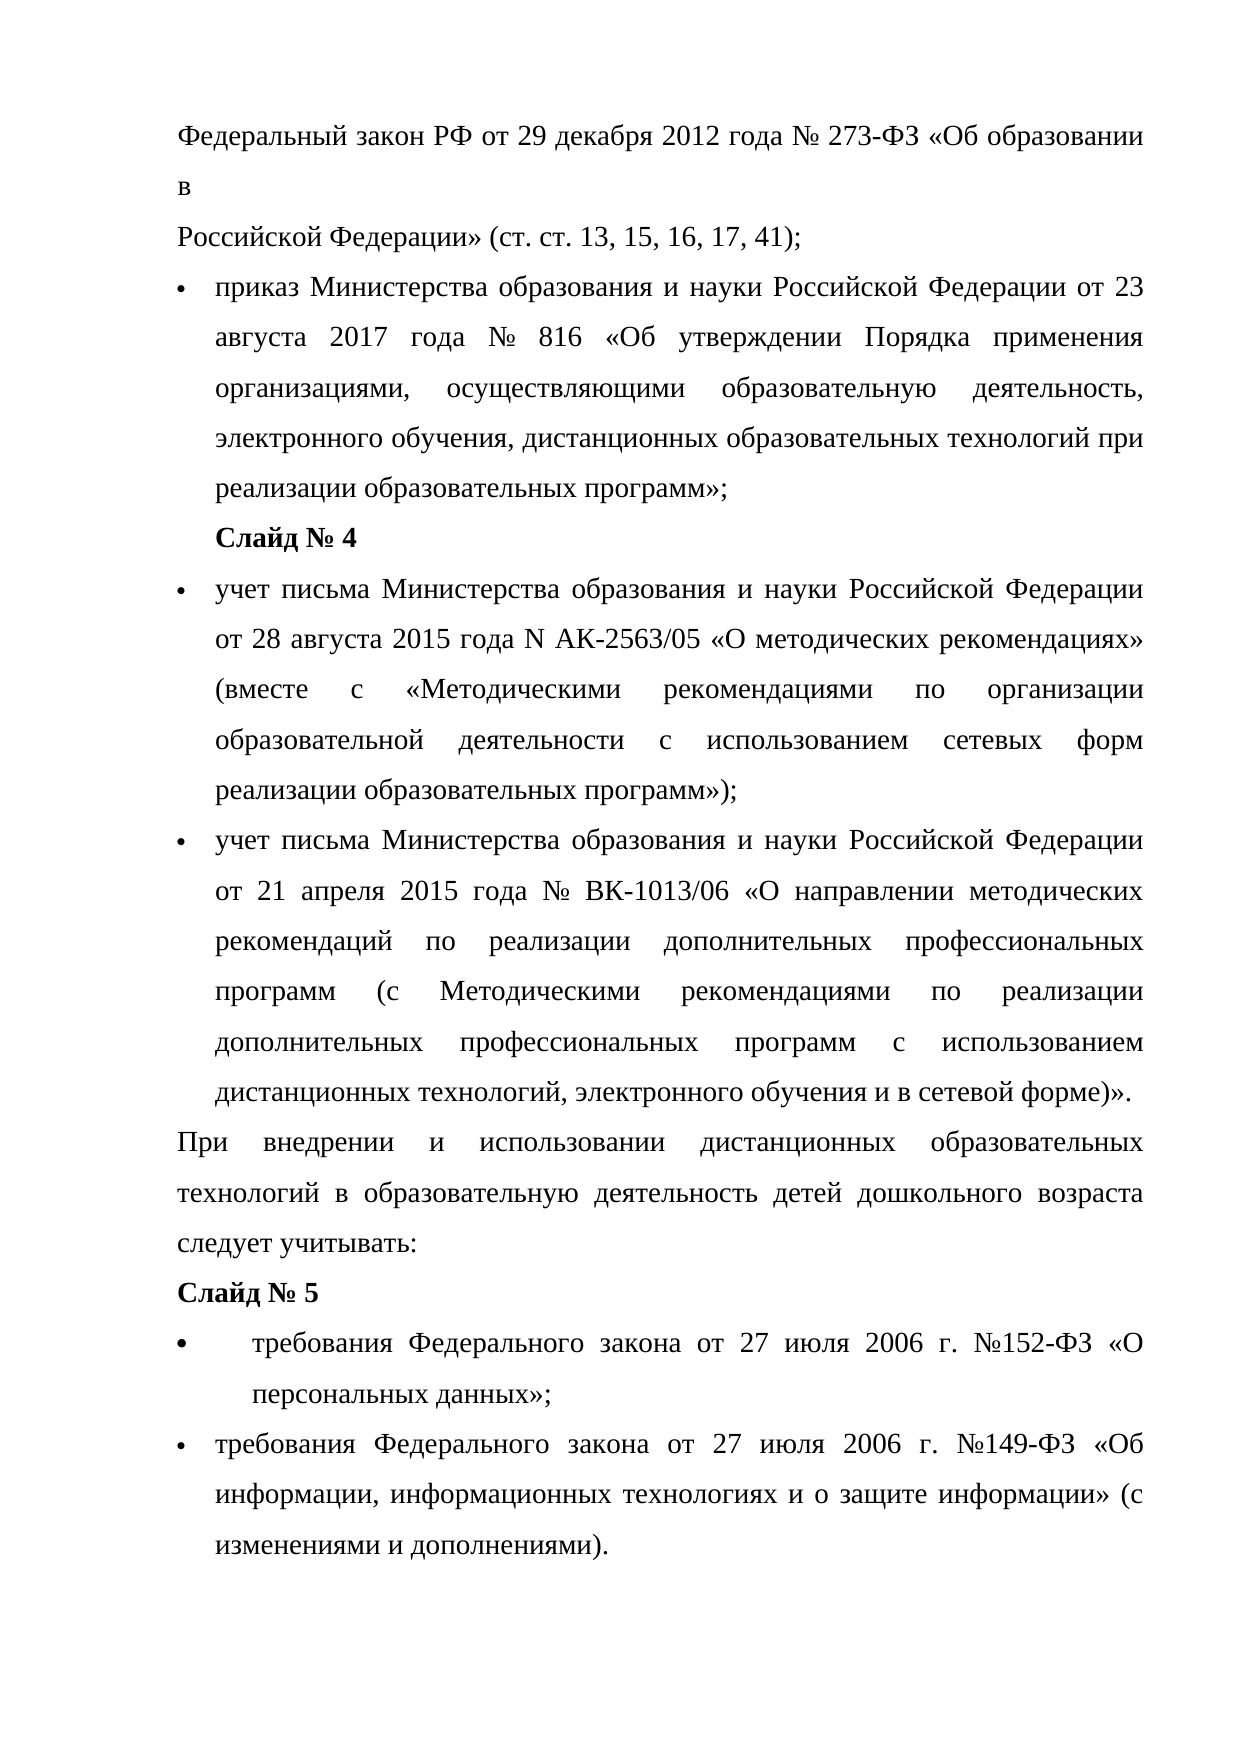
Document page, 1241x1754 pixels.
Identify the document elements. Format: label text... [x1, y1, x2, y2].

text При внедрении и использовании дистанционных образовательных технологий в образовательную деятельность детей дошкольного возраста следует учитывать: [177, 1124, 1144, 1258]
text Российской Федерации» (ст. ст. 13, 15, 16, 17, 41); [177, 219, 1144, 252]
list учет письма Министерства образования и науки Российской Федерации от 21 апреля 2015 года № ВК-1013/06 «О направлении методических рекомендаций по реализации дополнительных профессиональных программ (с Методическими рекомендациями по реализации дополнительных профессиональных программ с использованием дистанционных технологий, электронного обучения и в сетевой форме)». [177, 822, 1144, 1108]
list учет письма Министерства образования и науки Российской Федерации от 28 августа 2015 года N АК-2563/05 «О методических рекомендациях» (вместе с «Методическими рекомендациями по организации образовательной деятельности с использованием сетевых форм реализации образовательных программ»); [177, 571, 1144, 806]
list требования Федерального закона от 27 июля 2006 г. №152-ФЗ «О персональных данных»; [177, 1326, 1144, 1409]
text Слайд № 5 [177, 1275, 1144, 1309]
list приказ Министерства образования и науки Российской Федерации от 23 августа 2017 года № 816 «Об утверждении Порядка применения организациями, осуществляющими образовательную деятельность, электронного обучения, дистанционных образовательных технологий при реализации образовательных программ»; [177, 269, 1144, 504]
list требования Федерального закона от 27 июля 2006 г. №149-ФЗ «Об информации, информационных технологиях и о защите информации» (с изменениями и дополнениями). [177, 1426, 1144, 1560]
text Слайд № 4 [215, 521, 1144, 554]
text Федеральный закон РФ от 29 декабря 2012 года № 273-ФЗ «Об образовании в [177, 118, 1144, 202]
